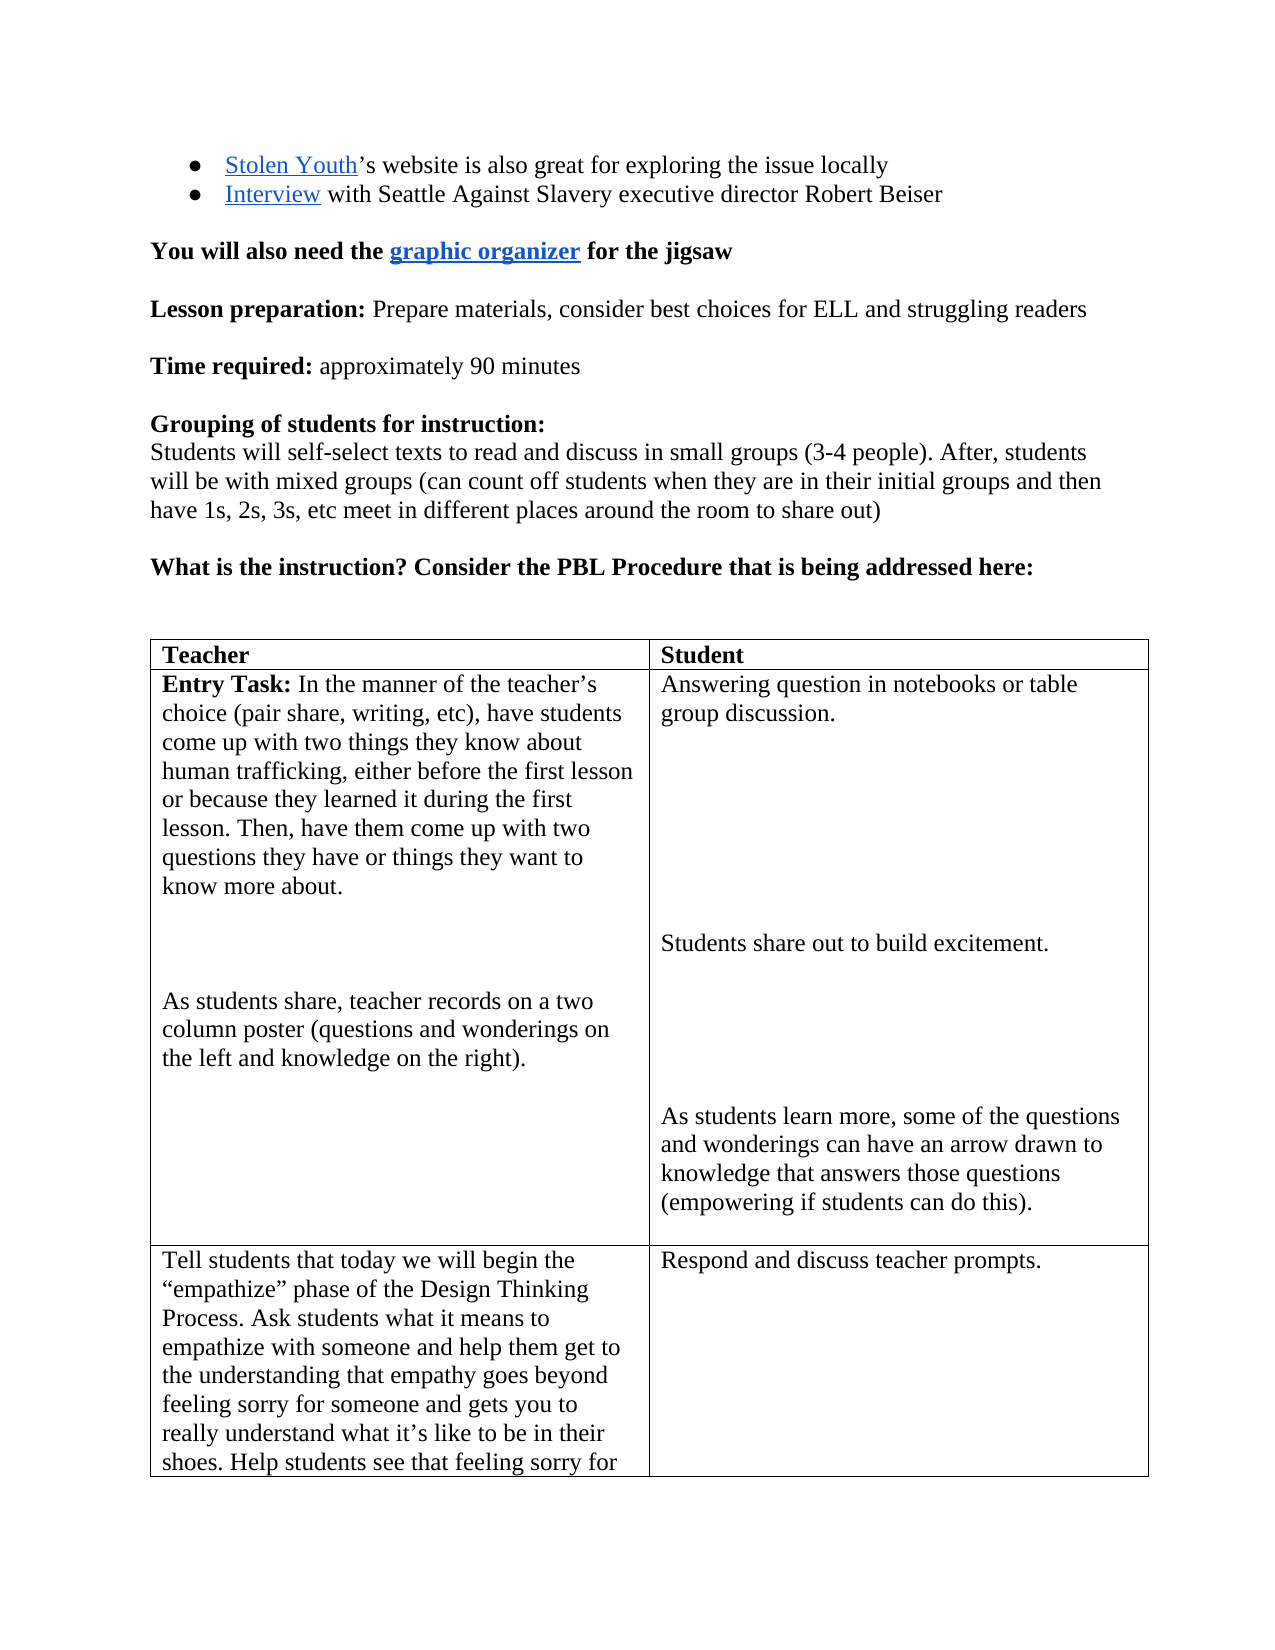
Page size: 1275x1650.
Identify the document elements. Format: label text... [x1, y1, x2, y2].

text Time required: approximately 90 minutes [150, 351, 1125, 380]
list Stolen Youth’s website is also great for exploring the issue locally [187, 150, 1125, 179]
text What is the instruction? Consider the PBL Procedure that is being addressed here: [150, 552, 1125, 581]
table_header Student [650, 640, 1148, 668]
text You will also need the graphic organizer for the jigsaw [150, 236, 1125, 265]
text Grouping of students for instruction: [150, 409, 1125, 437]
table_cell Answering question in notebooks or table group discussion. Students share out to build excitement. As students learn more, some of the questions and wonderings can have an arrow drawn to knowledge that answers those questions (empowering if students can do this). [650, 670, 1148, 1244]
table_header Teacher [151, 640, 649, 668]
table_cell Entry Task: In the manner of the teacher’s choice (pair share, writing, etc), have students come up with two things they know about human trafficking, either before the first lesson or because they learned it during the first lesson. Then, have them come up with two questions they have or things they want to know more about. As students share, teacher records on a two column poster (questions and wonderings on the left and knowledge on the right). [151, 670, 649, 1244]
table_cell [151, 1246, 649, 1476]
text Students will self-select texts to read and discuss in small groups (3-4 people). After, students will be with mixed groups (can count off students when they are in their initial groups and then have 1s, 2s, 3s, etc meet in different places around the room to share out) [150, 437, 1125, 524]
text Lesson preparation: Prepare materials, consider best choices for ELL and struggling readers [150, 294, 1125, 322]
list Interview with Seattle Against Slavery executive director Robert Beiser [187, 179, 1125, 207]
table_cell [650, 1246, 1148, 1476]
